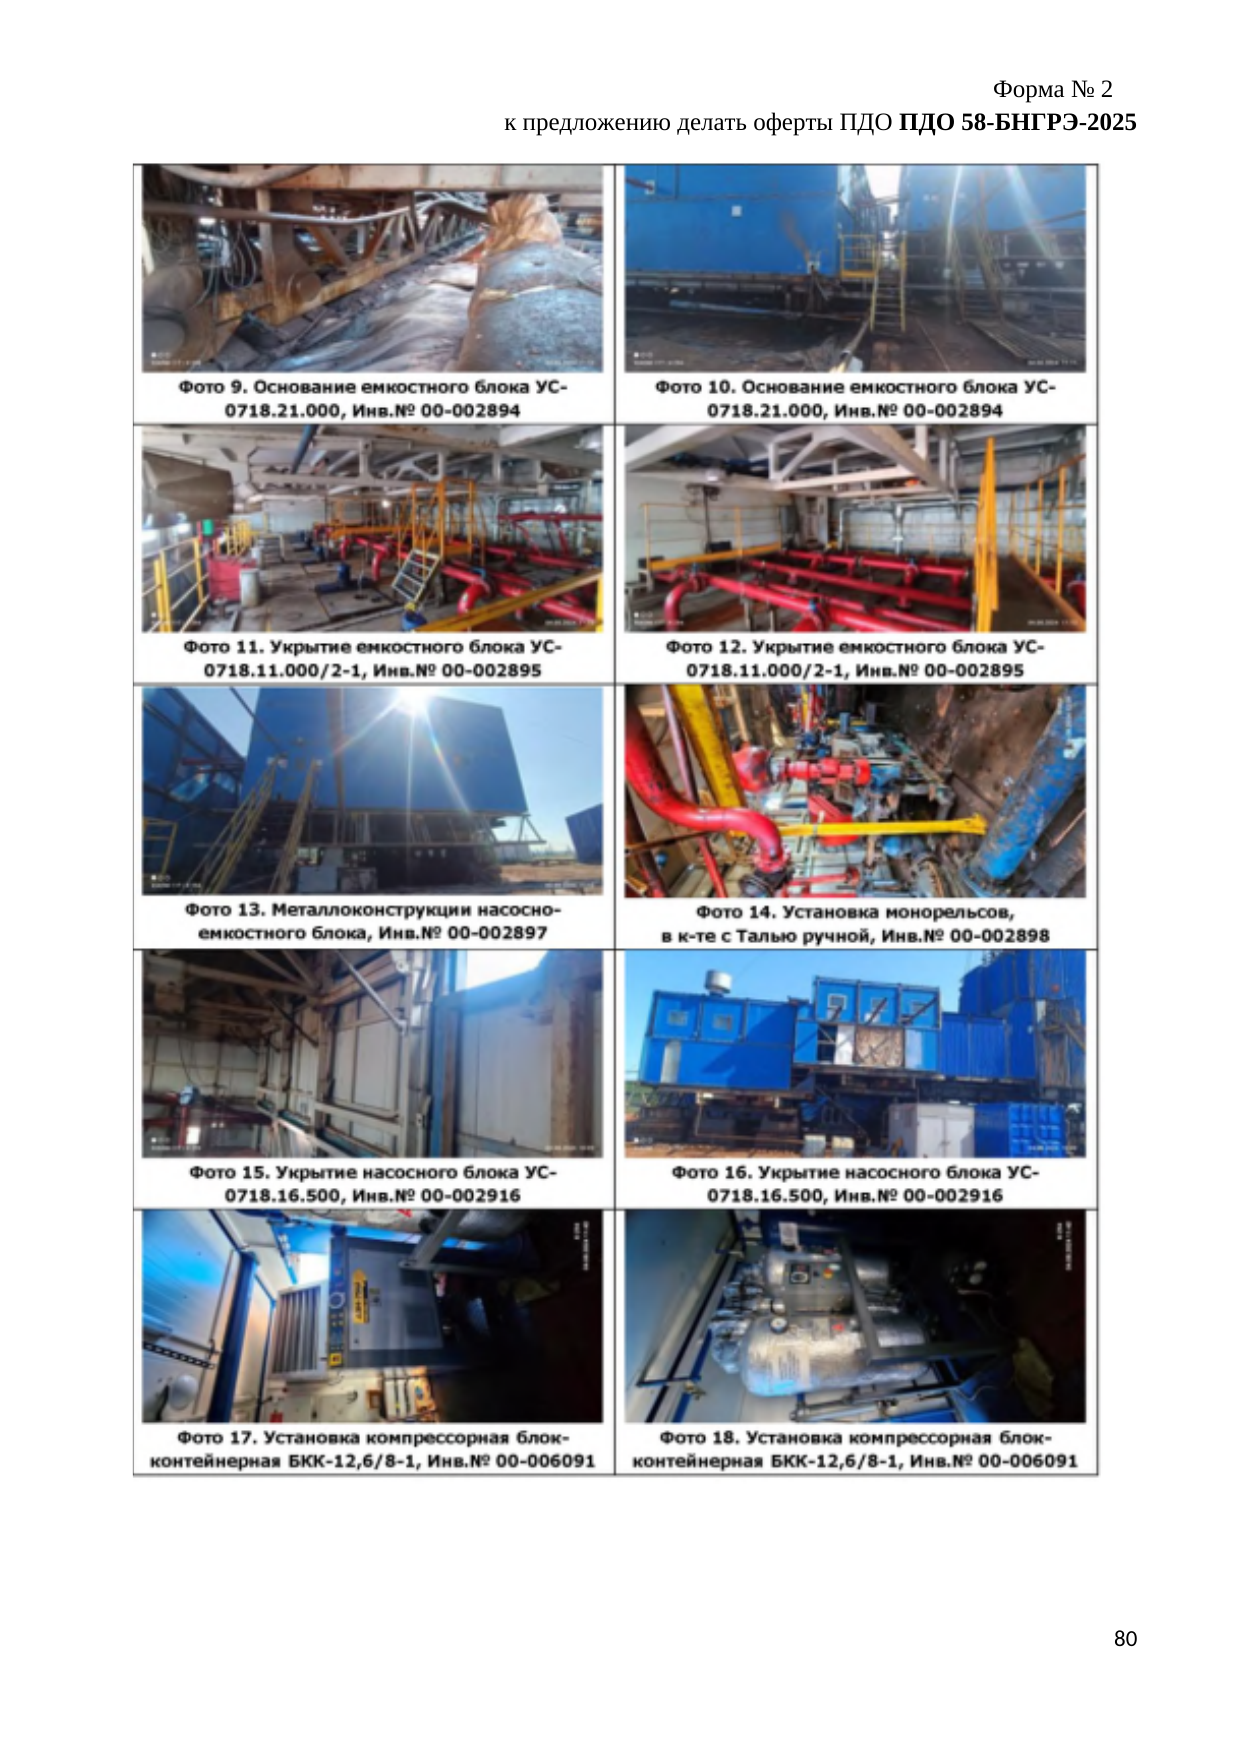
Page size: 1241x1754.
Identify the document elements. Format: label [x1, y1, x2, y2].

picture [132, 160, 1105, 1484]
